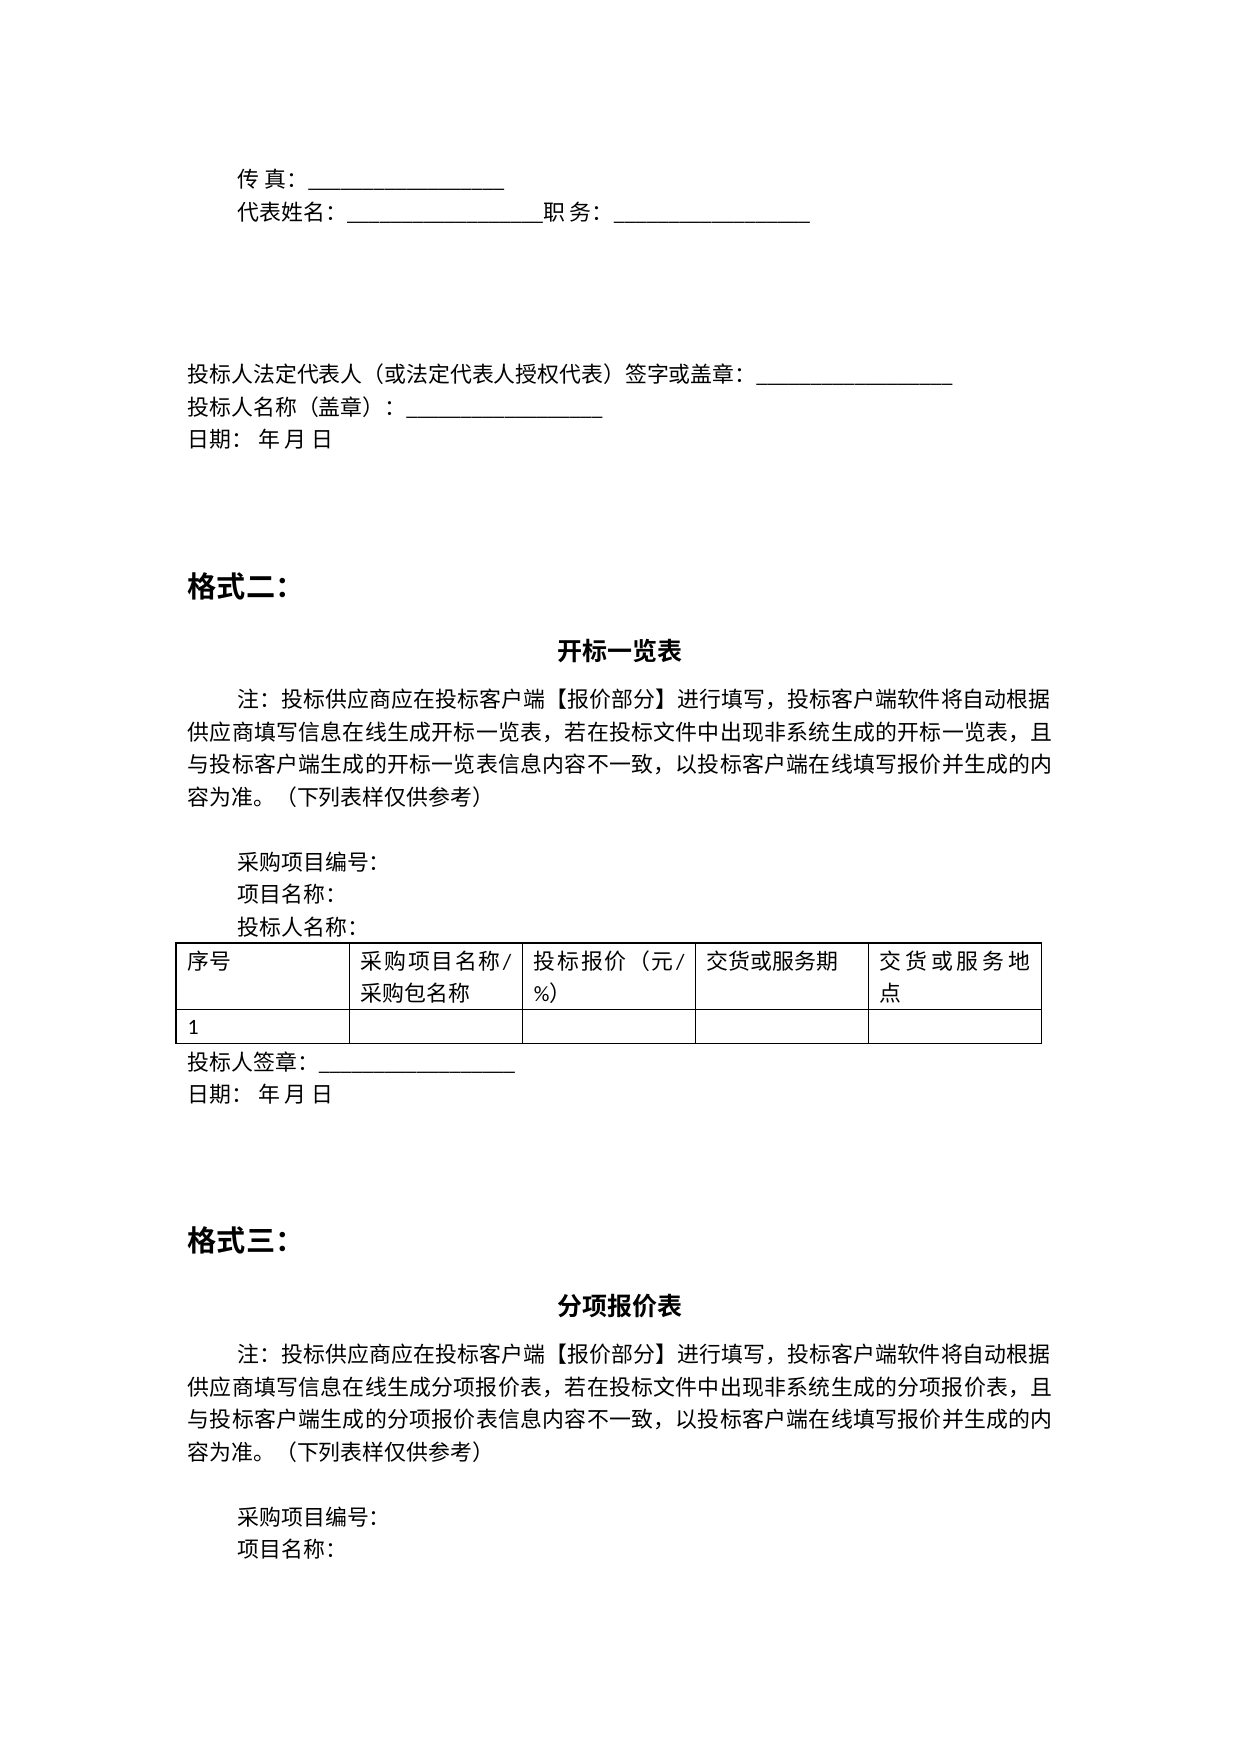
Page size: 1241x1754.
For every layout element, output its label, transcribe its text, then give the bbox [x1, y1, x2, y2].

text 传 真：__________________ [187, 162, 1053, 194]
table_header 交货或服务地点 [869, 944, 1041, 1008]
text 日期： 年 月 日 [187, 1077, 1053, 1109]
table_header 交货或服务期 [696, 944, 868, 1008]
text 格式二： [187, 552, 1053, 617]
text 投标人法定代表人（或法定代表人授权代表）签字或盖章：__________________ [187, 357, 1053, 389]
text 投标人名称： [187, 909, 1053, 942]
table_cell [696, 1010, 868, 1043]
table_cell [869, 1010, 1041, 1043]
table_cell [523, 1010, 695, 1043]
table_header 序号 [177, 944, 349, 1008]
table_cell 1 [177, 1010, 349, 1043]
table_header 采购项目名称/采购包名称 [350, 944, 522, 1008]
text 项目名称： [187, 1532, 1053, 1564]
table_header 投标报价（元/%） [523, 944, 695, 1008]
text 注：投标供应商应在投标客户端【报价部分】进行填写，投标客户端软件将自动根据供应商填写信息在线生成开标一览表，若在投标文件中出现非系统生成的开标一览表，且与投标客户端生成的开标一览表信息内容不一致，以投标客户端在线填写报价并生成的内容为准。（下列表样仅供参考） [187, 682, 1053, 844]
table_cell [350, 1010, 522, 1043]
text 开标一览表 [187, 617, 1053, 682]
text 投标人签章：__________________ [187, 1044, 1053, 1077]
text 日期： 年 月 日 [187, 422, 1053, 454]
text 采购项目编号： [187, 1499, 1053, 1532]
text 代表姓名：__________________职 务：__________________ [187, 194, 1053, 227]
text 格式三： [187, 1207, 1053, 1272]
text 注：投标供应商应在投标客户端【报价部分】进行填写，投标客户端软件将自动根据供应商填写信息在线生成分项报价表，若在投标文件中出现非系统生成的分项报价表，且与投标客户端生成的分项报价表信息内容不一致，以投标客户端在线填写报价并生成的内容为准。（下列表样仅供参考） [187, 1337, 1053, 1499]
text 项目名称： [187, 877, 1053, 909]
text 采购项目编号： [187, 844, 1053, 877]
text 分项报价表 [187, 1272, 1053, 1337]
text 投标人名称（盖章）：__________________ [187, 389, 1053, 422]
